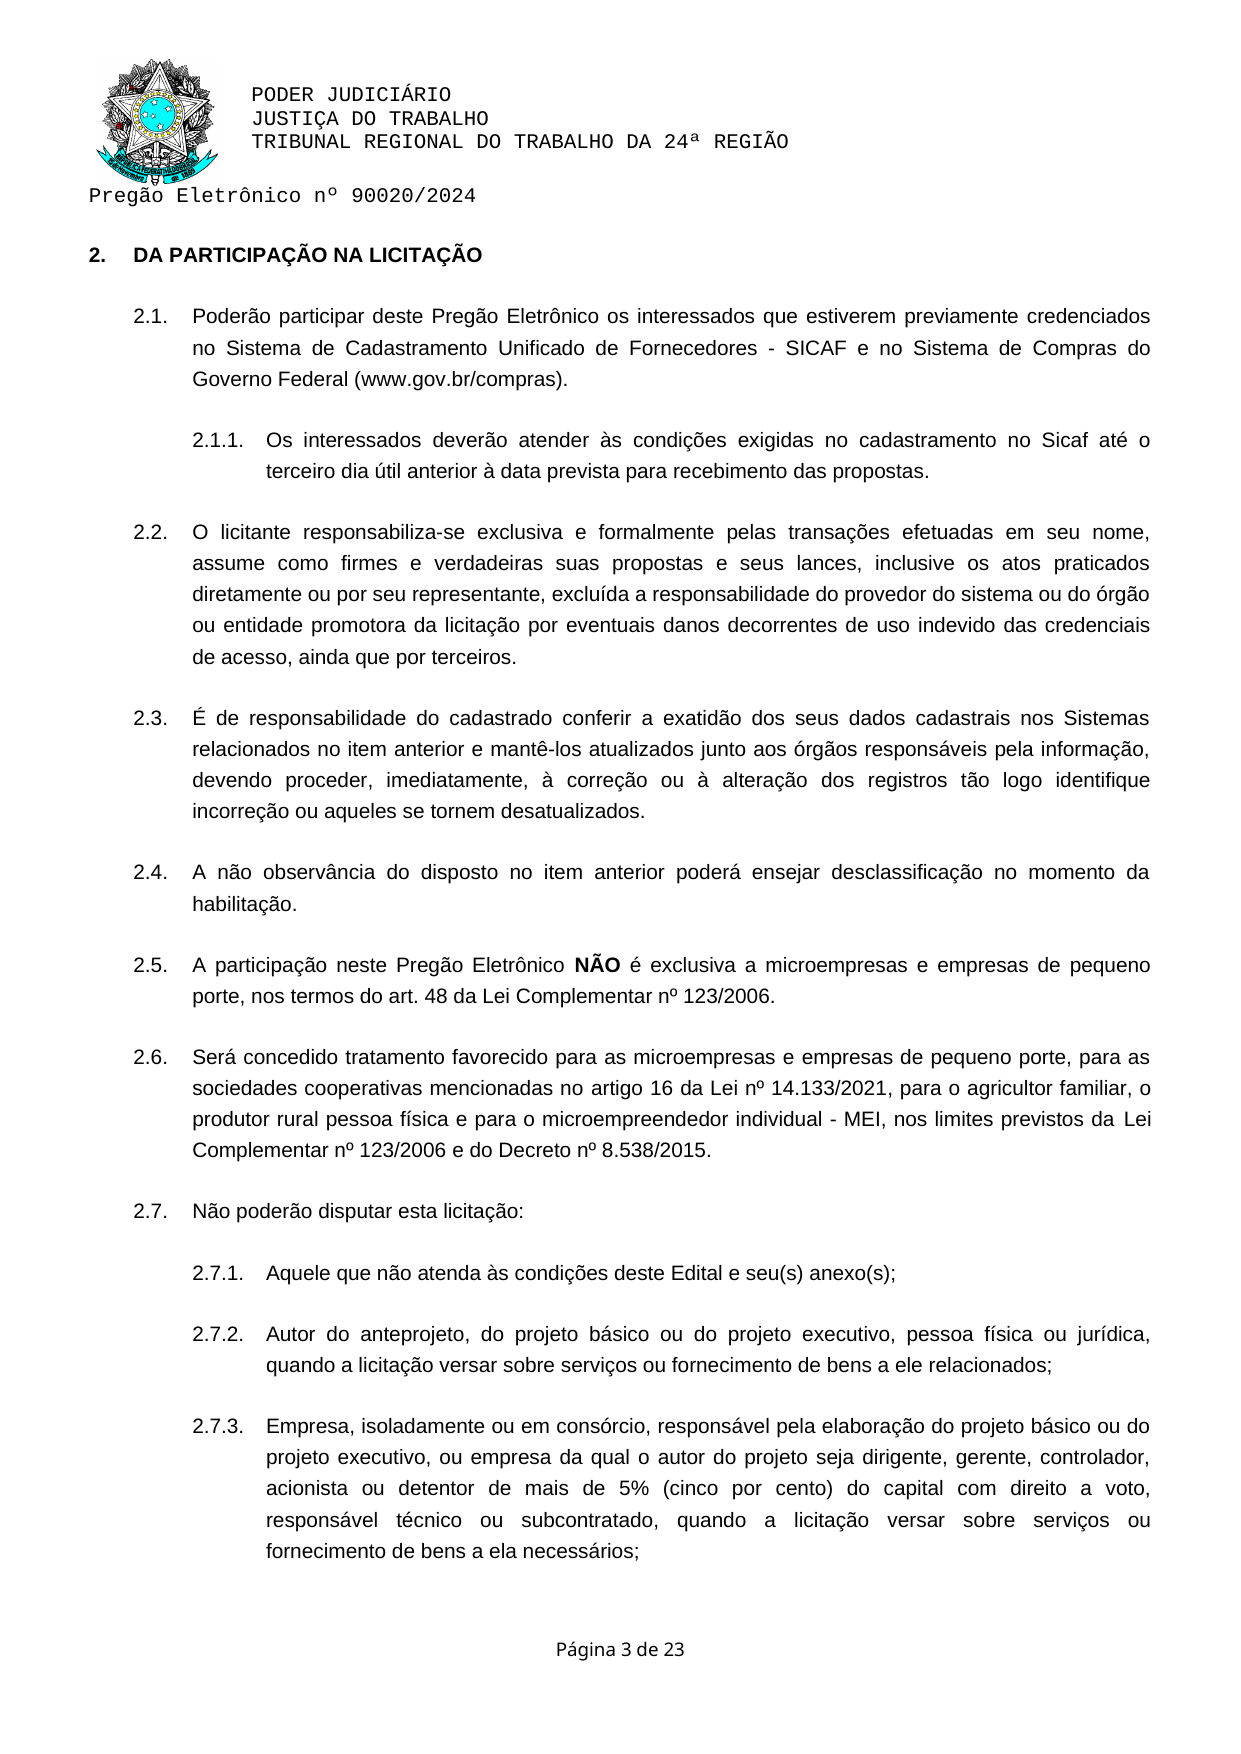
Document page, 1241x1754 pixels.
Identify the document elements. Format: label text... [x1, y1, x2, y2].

list Aquele que não atenda às condições deste Edital e seu(s) anexo(s); [192, 1261, 1152, 1284]
list Os interessados deverão atender às condições exigidas no cadastramento no Sicaf até o terceiro dia útil anterior à data prevista para recebimento das propostas. [192, 428, 1152, 483]
text O licitante responsabiliza-se exclusiva e formalmente pelas transações efetuadas em seu nome, assume como firmes e verdadeiras suas propostas e seus lances, inclusive os atos praticados diretamente ou por seu representante, excluída a responsabilidade do provedor do sistema ou do órgão ou entidade promotora da licitação por eventuais danos decorrentes de uso indevido das credenciais de acesso, ainda que por terceiros. [133, 520, 1152, 668]
text A não observância do disposto no item anterior poderá ensejar desclassificação no momento da habilitação. [133, 860, 1152, 915]
list Empresa, isoladamente ou em consórcio, responsável pela elaboração do projeto básico ou do projeto executivo, ou empresa da qual o autor do projeto seja dirigente, gerente, controlador, acionista ou detentor de mais de 5% (cinco por cento) do capital com direito a voto, responsável técnico ou subcontratado, quando a licitação versar sobre serviços ou fornecimento de bens a ela necessários; [192, 1414, 1152, 1562]
list Autor do anteprojeto, do projeto básico ou do projeto executivo, pessoa física ou jurídica, quando a licitação versar sobre serviços ou fornecimento de bens a ele relacionados; [192, 1322, 1152, 1377]
text DA PARTICIPAÇÃO NA LICITAÇÃO [89, 243, 1152, 267]
text Poderão participar deste Pregão Eletrônico os interessados que estiverem previamente credenciados no Sistema de Cadastramento Unificado de Fornecedores - SICAF e no Sistema de Compras do Governo Federal (www.gov.br/compras). [133, 304, 1152, 390]
text É de responsabilidade do cadastrado conferir a exatidão dos seus dados cadastrais nos Sistemas relacionados no item anterior e mantê-los atualizados junto aos órgãos responsáveis pela informação, devendo proceder, imediatamente, à correção ou à alteração dos registros tão logo identifique incorreção ou aqueles se tornem desatualizados. [133, 706, 1152, 823]
picture [96, 59, 220, 186]
text Será concedido tratamento favorecido para as microempresas e empresas de pequeno porte, para as sociedades cooperativas mencionadas no artigo 16 da Lei nº 14.133/2021, para o agricultor familiar, o produtor rural pessoa física e para o microempreendedor individual - MEI, nos limites previstos da Lei Complementar nº 123/2006 e do Decreto nº 8.538/2015. [133, 1045, 1152, 1162]
text A participação neste Pregão Eletrônico NÃO é exclusiva a microempresas e empresas de pequeno porte, nos termos do art. 48 da Lei Complementar nº 123/2006. [133, 952, 1152, 1008]
text Não poderão disputar esta licitação: [133, 1199, 1152, 1223]
